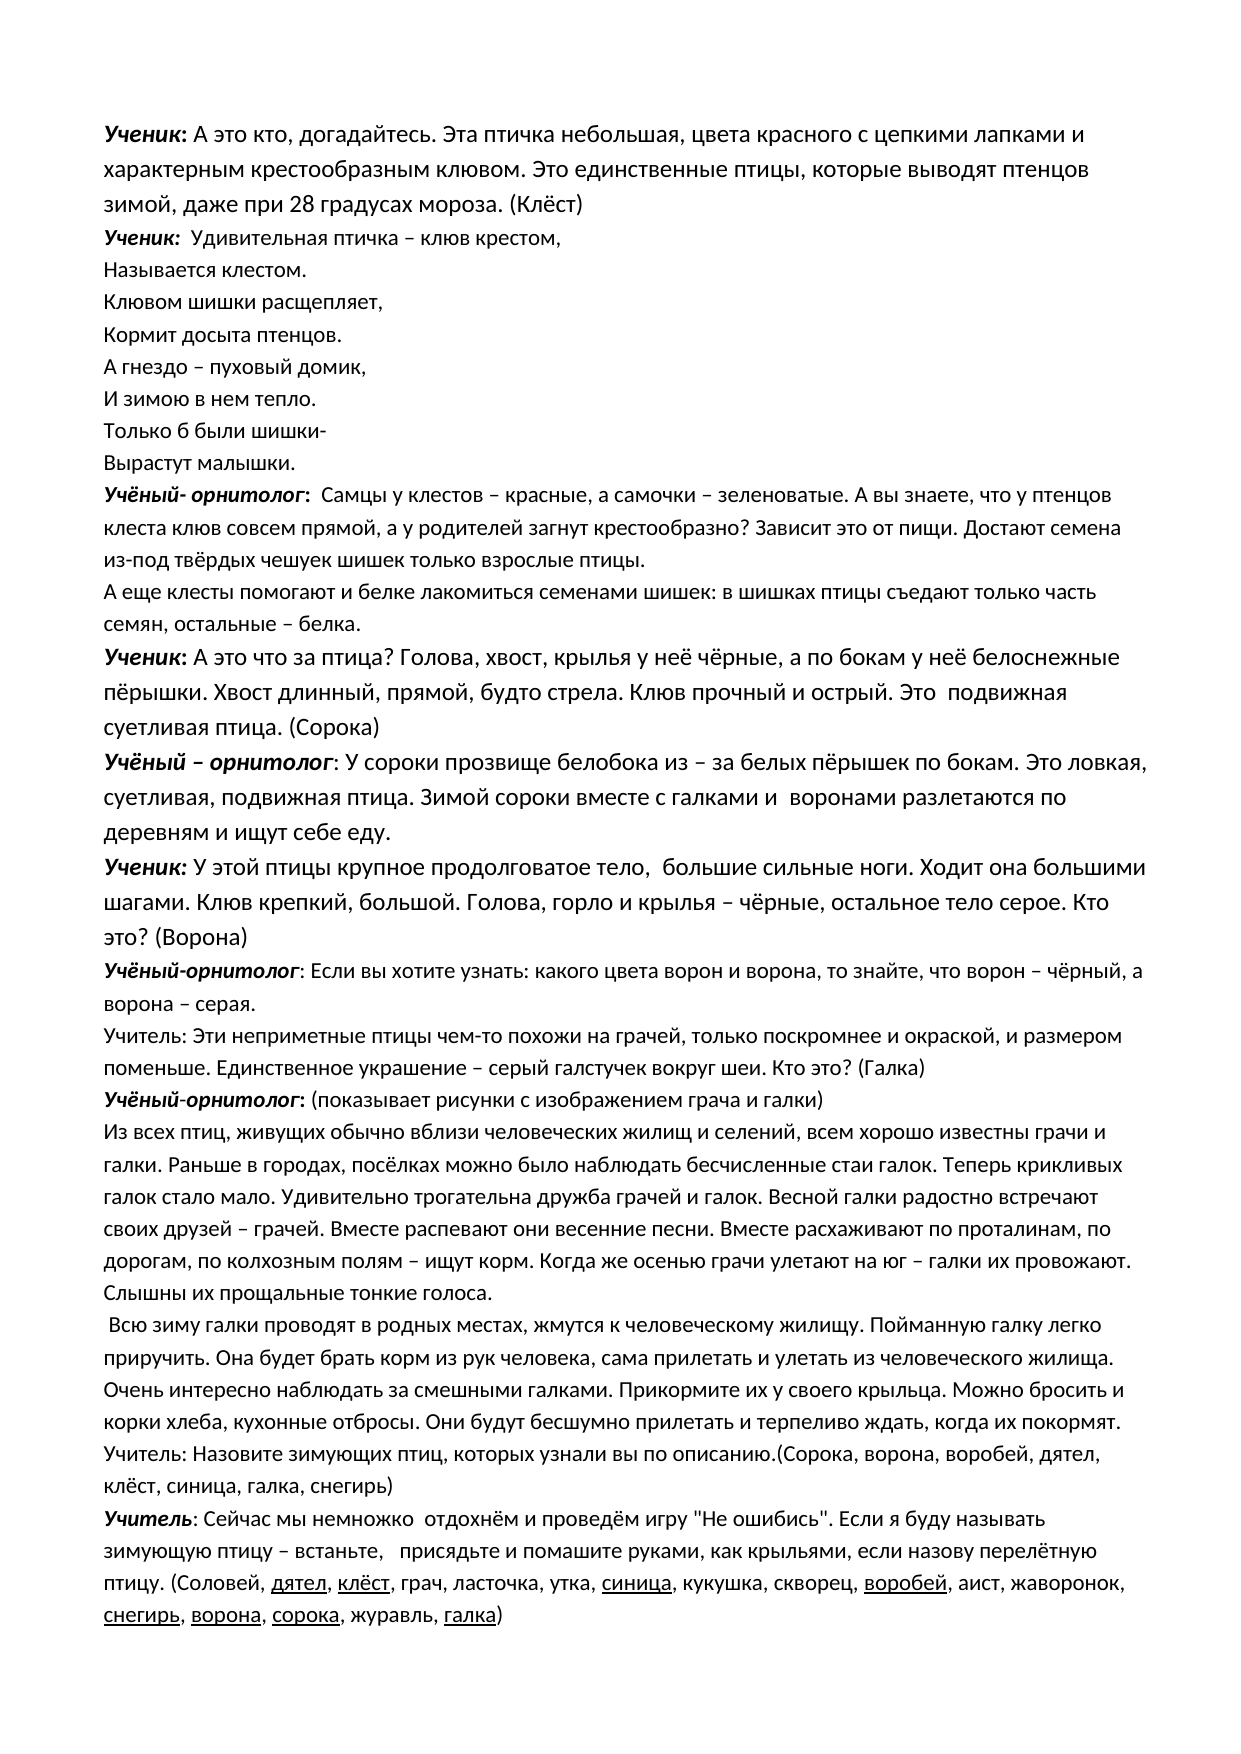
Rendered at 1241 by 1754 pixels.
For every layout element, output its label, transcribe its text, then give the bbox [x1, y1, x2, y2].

text Вырастут малышки. [103, 448, 1152, 476]
text Учитель: Назовите зимующих птиц, которых узнали вы по описанию.(Сорока, ворона, воробей, дятел, клёст, синица, галка, снегирь) [103, 1439, 1152, 1499]
text Ученик: А это кто, догадайтесь. Эта птичка небольшая, цвета красного с цепкими лапками и характерным крестообразным клювом. Это единственные птицы, которые выводят птенцов зимой, даже при 28 градусах мороза. (Клёст) [103, 118, 1152, 219]
text Учёный-орнитолог: Если вы хотите узнать: какого цвета ворон и ворона, то знайте, что ворон – чёрный, а ворона – серая. [103, 957, 1152, 1017]
text А еще клесты помогают и белке лакомиться семенами шишек: в шишках птицы съедают только часть семян, остальные – белка. [103, 577, 1152, 637]
text Учитель: Эти неприметные птицы чем-то похожи на грачей, только поскромнее и окраской, и размером поменьше. Единственное украшение – серый галстучек вокруг шеи. Кто это? (Галка) Учёный-орнитолог: (показывает рисунки с изображением грача и галки) [103, 1021, 1152, 1113]
text Всю зиму галки проводят в родных местах, жмутся к человеческому жилищу. Пойманную галку легко приручить. Она будет брать корм из рук человека, сама прилетать и улетать из человеческого жилища. Очень интересно наблюдать за смешными галками. Прикормите их у своего крыльца. Можно бросить и корки хлеба, кухонные отбросы. Они будут бесшумно прилетать и терпеливо ждать, когда их покормят. [103, 1311, 1152, 1435]
text А гнездо – пуховый домик, [103, 352, 1152, 380]
text Только б были шишки- [103, 416, 1152, 444]
text И зимою в нем тепло. [103, 384, 1152, 412]
text Клювом шишки расщепляет, [103, 287, 1152, 316]
text Ученик: У этой птицы крупное продолговатое тело, большие сильные ноги. Ходит она большими шагами. Клюв крепкий, большой. Голова, горло и крылья – чёрные, остальное тело серое. Кто это? (Ворона) [103, 852, 1152, 952]
text Ученик: Удивительная птичка – клюв крестом, [103, 223, 1152, 251]
text Учитель: Сейчас мы немножко отдохнём и проведём игру "Не ошибись". Если я буду называть зимующую птицу – встаньте, присядьте и помашите руками, как крыльями, если назову перелётную птицу. (Соловей, дятел, клёст, грач, ласточка, утка, синица, кукушка, скворец, воробей, аист, жаворонок, снегирь, ворона, сорока, журавль, галка) [103, 1504, 1152, 1628]
text Ученик: А это что за птица? Голова, хвост, крылья у неё чёрные, а по бокам у неё белоснежные пёрышки. Хвост длинный, прямой, будто стрела. Клюв прочный и острый. Это подвижная суетливая птица. (Сорока) [103, 642, 1152, 742]
text Учёный – орнитолог: У сороки прозвище белобока из – за белых пёрышек по бокам. Это ловкая, суетливая, подвижная птица. Зимой сороки вместе с галками и воронами разлетаются по деревням и ищут себе еду. [103, 747, 1152, 847]
text Кормит досыта птенцов. [103, 320, 1152, 348]
text Называется клестом. [103, 255, 1152, 283]
text Учёный- орнитолог: Самцы у клестов – красные, а самочки – зеленоватые. А вы знаете, что у птенцов клеста клюв совсем прямой, а у родителей загнут крестообразно? Зависит это от пищи. Достают семена из-под твёрдых чешуек шишек только взрослые птицы. [103, 481, 1152, 573]
text Из всех птиц, живущих обычно вблизи человеческих жилищ и селений, всем хорошо известны грачи и галки. Раньше в городах, посёлках можно было наблюдать бесчисленные стаи галок. Теперь крикливых галок стало мало. Удивительно трогательна дружба грачей и галок. Весной галки радостно встречают своих друзей – грачей. Вместе распевают они весенние песни. Вместе расхаживают по проталинам, по дорогам, по колхозным полям – ищут корм. Когда же осенью грачи улетают на юг – галки их провожают. Слышны их прощальные тонкие голоса. [103, 1117, 1152, 1306]
